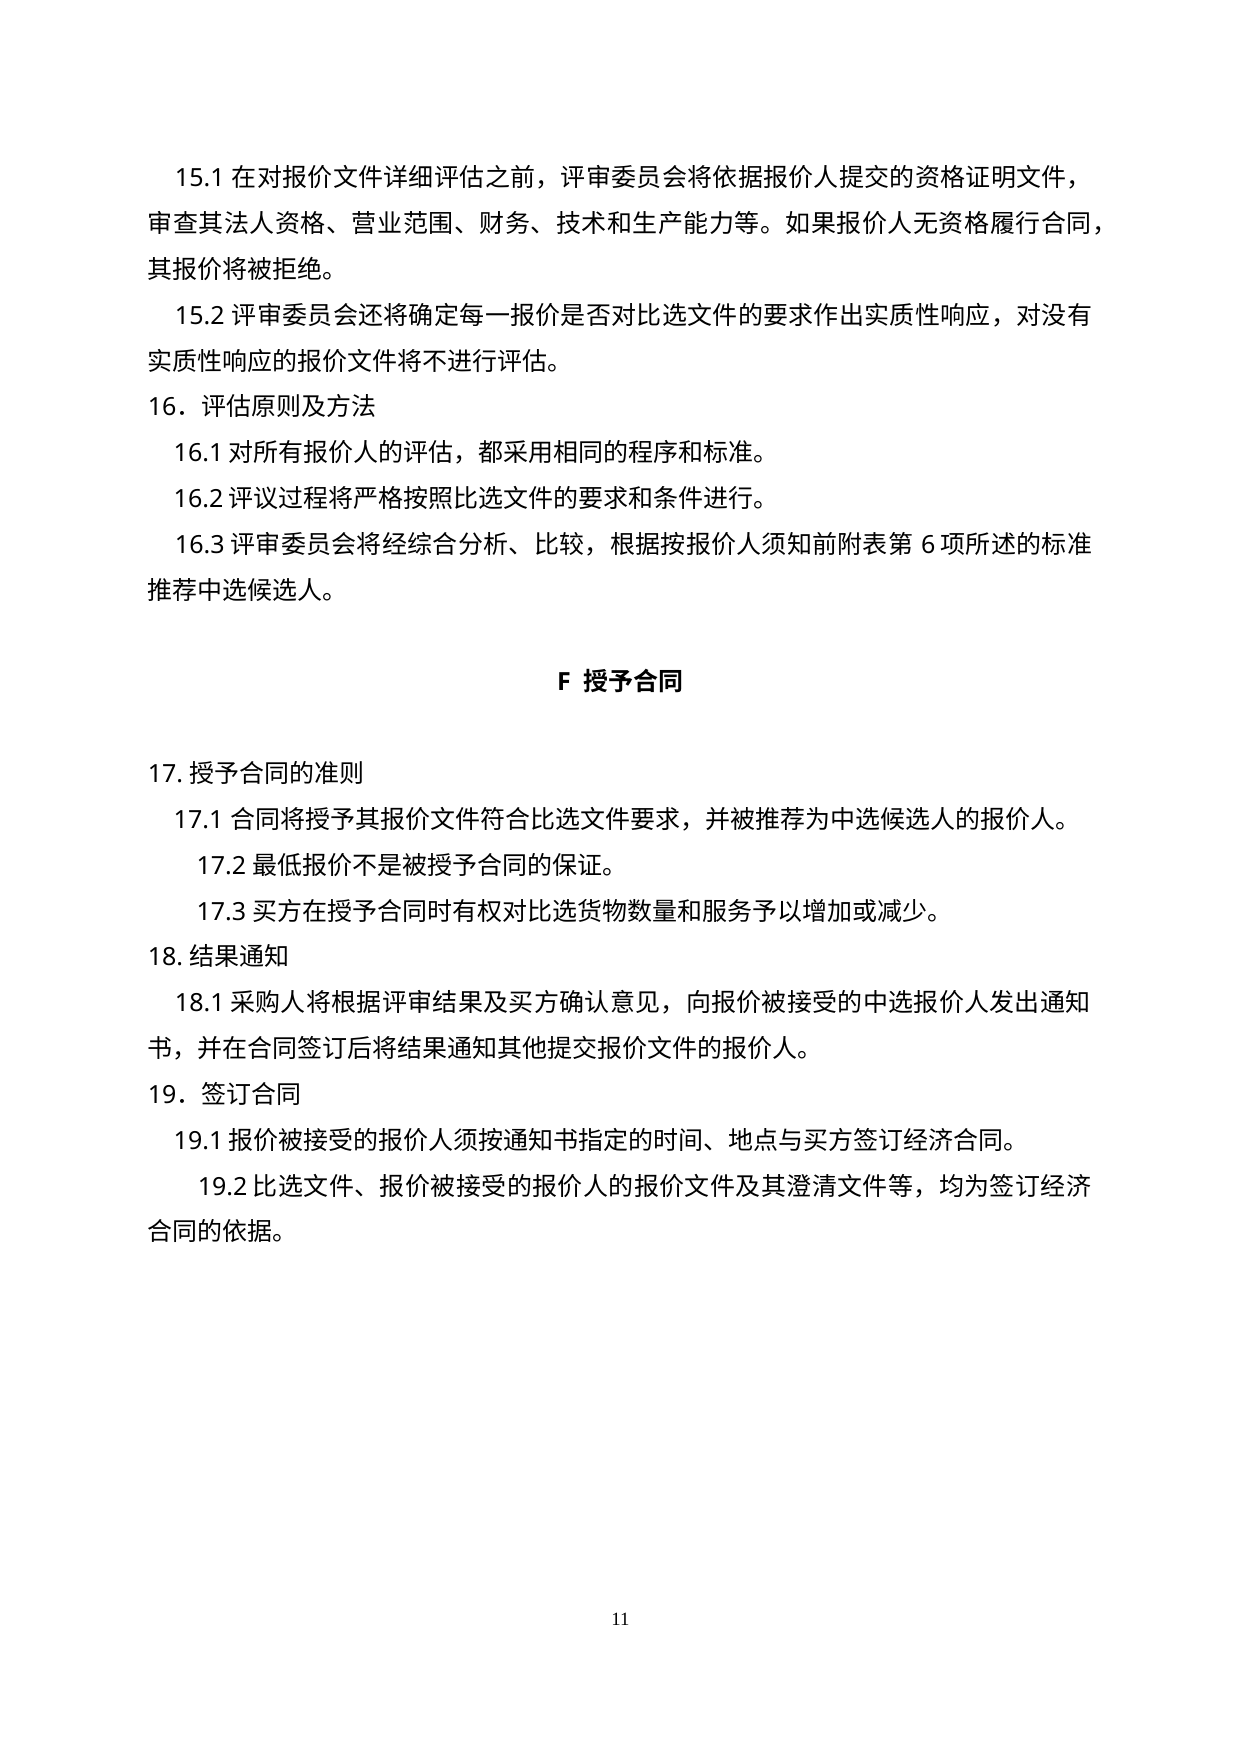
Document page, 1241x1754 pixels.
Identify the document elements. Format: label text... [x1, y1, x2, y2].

text 17.2 最低报价不是被授予合同的保证。 [148, 837, 1092, 883]
text 16.1对所有报价人的评估，都采用相同的程序和标准。 [148, 425, 1092, 471]
text 17. 授予合同的准则 [148, 746, 1092, 792]
text 16．评估原则及方法 [148, 379, 1092, 425]
text 15.1 在对报价文件详细评估之前，评审委员会将依据报价人提交的资格证明文件，审查其法人资格、营业范围、财务、技术和生产能力等。如果报价人无资格履行合同，其报价将被拒绝。 [148, 150, 1092, 287]
text 19.2比选文件、报价被接受的报价人的报价文件及其澄清文件等，均为签订经济合同的依据。 [148, 1158, 1092, 1250]
text 16.2评议过程将严格按照比选文件的要求和条件进行。 [148, 471, 1092, 517]
text 15.2 评审委员会还将确定每一报价是否对比选文件的要求作出实质性响应，对没有实质性响应的报价文件将不进行评估。 [148, 287, 1092, 379]
text 18.1采购人将根据评审结果及买方确认意见，向报价被接受的中选报价人发出通知书，并在合同签订后将结果通知其他提交报价文件的报价人。 [148, 975, 1092, 1067]
text 19．签订合同 [148, 1067, 1092, 1112]
text 17.3 买方在授予合同时有权对比选货物数量和服务予以增加或减少。 [148, 883, 1092, 929]
text 19.1报价被接受的报价人须按通知书指定的时间、地点与买方签订经济合同。 [148, 1112, 1092, 1158]
text 16.3评审委员会将经综合分析、比较，根据按报价人须知前附表第6项所述的标准推荐中选候选人。 [148, 517, 1092, 608]
text 18. 结果通知 [148, 929, 1092, 975]
text 17.1 合同将授予其报价文件符合比选文件要求，并被推荐为中选候选人的报价人。 [148, 792, 1092, 837]
text F 授予合同 [148, 654, 1092, 700]
